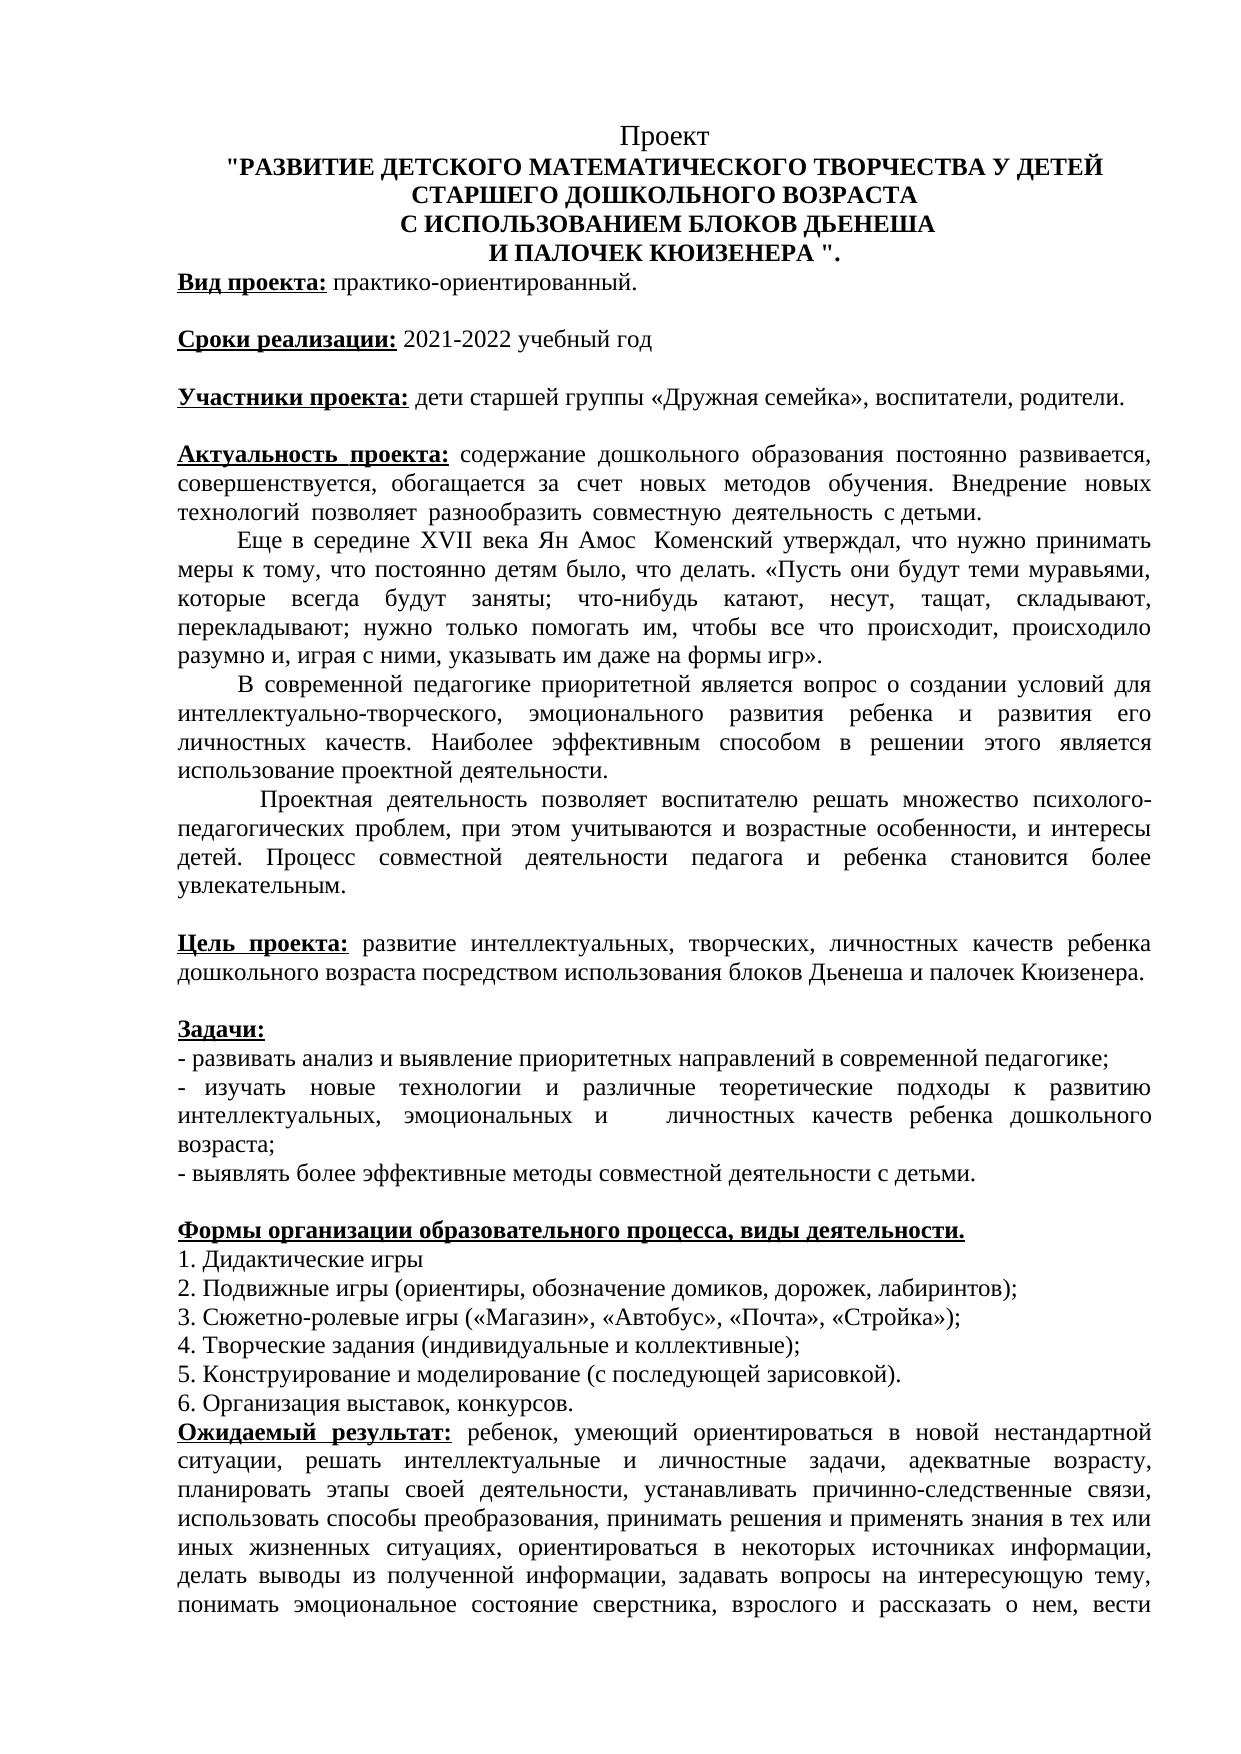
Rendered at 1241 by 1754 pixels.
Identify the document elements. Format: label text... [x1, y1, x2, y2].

text Участники проекта: дети старшей группы «Дружная семейка», воспитатели, родители. [177, 382, 1152, 410]
text Актуальность проекта: содержание дошкольного образования постоянно развивается, совершенствуется, обогащается за счет новых методов обучения. Внедрение новых технологий позволяет разнообразить совместную деятельность с детьми. [177, 439, 1152, 525]
text Задачи: [177, 1014, 1152, 1043]
text 1. Дидактические игры [177, 1244, 1152, 1273]
text С ИСПОЛЬЗОВАНИЕМ БЛОКОВ ДЬЕНЕША [177, 209, 1152, 238]
text - выявлять более эффективные методы совместной деятельности с детьми. [177, 1158, 1152, 1187]
text И ПАЛОЧЕК КЮИЗЕНЕРА ". [177, 238, 1152, 267]
text 2. Подвижные игры (ориентиры, обозначение домиков, дорожек, лабиринтов); [177, 1273, 1152, 1302]
text Формы организации образовательного процесса, виды деятельности. [177, 1215, 1152, 1244]
text - изучать новые технологии и различные теоретические подходы к развитию интеллектуальных, эмоциональных и личностных качеств ребенка дошкольного возраста; [177, 1072, 1152, 1158]
text 6. Организация выставок, конкурсов. [177, 1388, 1152, 1417]
text 3. Сюжетно-ролевые игры («Магазин», «Автобус», «Почта», «Стройка»); [177, 1302, 1152, 1330]
text Сроки реализации: 2021-2022 учебный год [177, 324, 1152, 353]
text Цель проекта: развитие интеллектуальных, творческих, личностных качеств ребенка дошкольного возраста посредством использования блоков Дьенеша и палочек Кюизенера. [177, 928, 1152, 985]
text "РАЗВИТИЕ ДЕТСКОГО МАТЕМАТИЧЕСКОГО ТВОРЧЕСТВА У ДЕТЕЙ СТАРШЕГО ДОШКОЛЬНОГО ВОЗРАСТА [177, 152, 1152, 209]
text - развивать анализ и выявление приоритетных направлений в современной педагогике; [177, 1043, 1152, 1072]
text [177, 1417, 1152, 1618]
text Проект [177, 118, 1152, 152]
text Вид проекта: практико-ориентированный. [177, 267, 1152, 295]
text В современной педагогике приоритетной является вопрос о создании условий для интеллектуально-творческого, эмоционального развития ребенка и развития его личностных качеств. Наиболее эффективным способом в решении этого является использование проектной деятельности. [177, 669, 1152, 784]
text 4. Творческие задания (индивидуальные и коллективные); [177, 1330, 1152, 1359]
text 5. Конструирование и моделирование (с последующей зарисовкой). [177, 1359, 1152, 1388]
text Еще в середине XVII века Ян Амос Коменский утверждал, что нужно принимать меры к тому, что постоянно детям было, что делать. «Пусть они будут теми муравьями, которые всегда будут заняты; что-нибудь катают, несут, тащат, складывают, перекладывают; нужно только помогать им, чтобы все что происходит, происходило разумно и, играя с ними, указывать им даже на формы игр». [177, 525, 1152, 669]
text Проектная деятельность позволяет воспитателю решать множество психолого-педагогических проблем, при этом учитываются и возрастные особенности, и интересы детей. Процесс совместной деятельности педагога и ребенка становится более увлекательным. [177, 784, 1152, 899]
